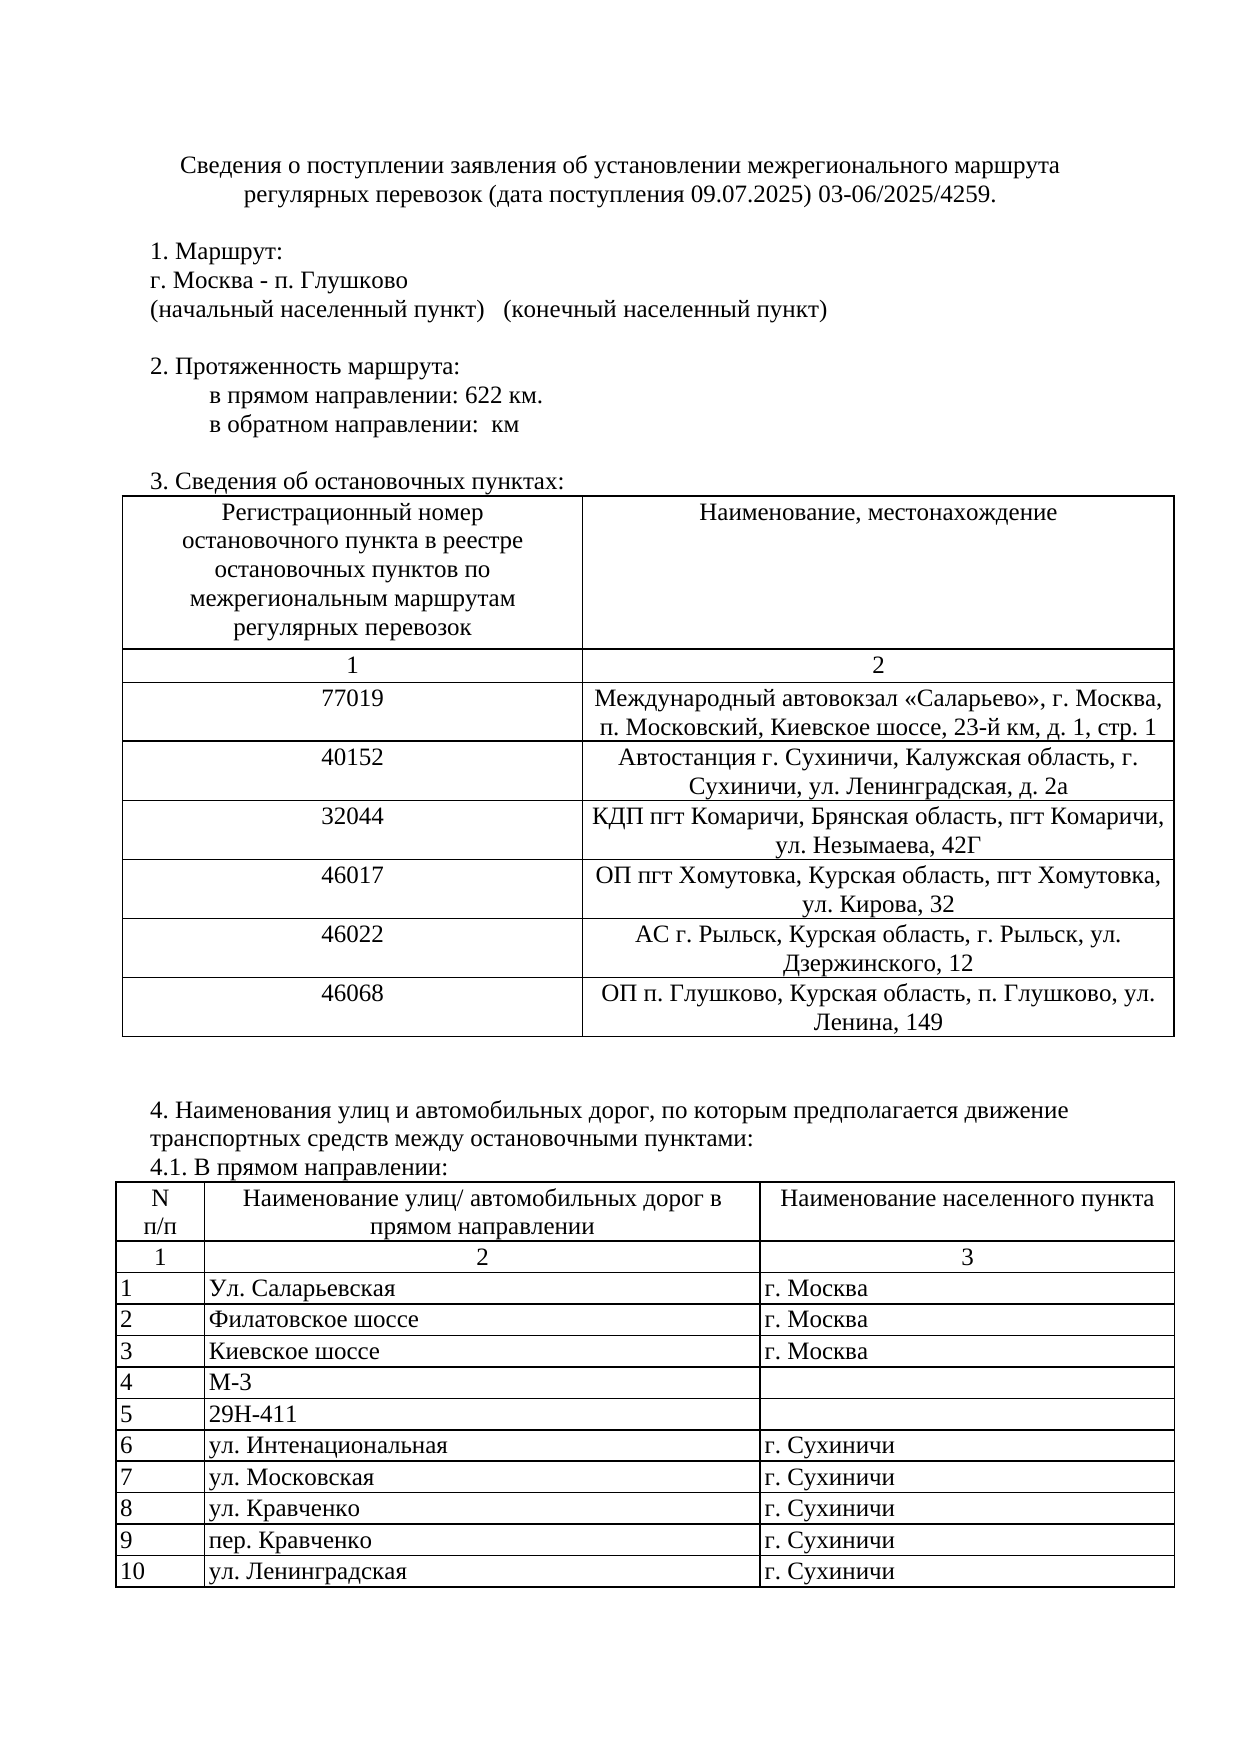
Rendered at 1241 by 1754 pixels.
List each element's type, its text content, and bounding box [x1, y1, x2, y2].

table_header N п/п [117, 1183, 204, 1240]
table_cell 9 [117, 1525, 204, 1555]
table_header Наименование улиц/ автомобильных дорог в прямом направлении [205, 1183, 759, 1240]
table_cell 3 [761, 1242, 1174, 1272]
table_cell 46022 [123, 919, 582, 977]
table_cell ОП п. Глушково, Курская область, п. Глушково, ул. Ленина, 149 [583, 978, 1173, 1036]
table_cell АС г. Рыльск, Курская область, г. Рыльск, ул. Дзержинского, 12 [583, 919, 1173, 977]
table_cell М-3 [205, 1368, 759, 1397]
table_cell ул. Интенациональная [205, 1431, 759, 1460]
table_cell 5 [117, 1399, 204, 1429]
table_cell ул. Ленинградская [205, 1556, 759, 1586]
table_cell г. Москва [761, 1305, 1174, 1334]
table_cell 3 [117, 1336, 204, 1366]
table_cell Автостанция г. Сухиничи, Калужская область, г. Сухиничи, ул. Ленинградская, д. 2а [583, 742, 1173, 799]
table_cell 2 [583, 650, 1173, 681]
table_cell Международный автовокзал «Саларьево», г. Москва, п. Московский, Киевское шоссе, 23-й км, д. 1, стр. 1 [583, 683, 1173, 740]
text в прямом направлении: 622 км. [150, 380, 1090, 409]
table_cell пер. Кравченко [205, 1525, 759, 1555]
table_cell 32044 [123, 801, 582, 858]
table_cell г. Сухиничи [761, 1556, 1174, 1586]
text Сведения о поступлении заявления об установлении межрегионального маршрута регулярных перевозок (дата поступления 09.07.2025) 03-06/2025/4259. [150, 150, 1090, 207]
table_cell 46068 [123, 978, 582, 1036]
table_cell ул. Московская [205, 1462, 759, 1492]
table_cell КДП пгт Комаричи, Брянская область, пгт Комаричи, ул. Незымаева, 42Г [583, 801, 1173, 858]
table_cell 29Н-411 [205, 1399, 759, 1429]
table_cell 2 [117, 1305, 204, 1334]
text 4.1. В прямом направлении: [150, 1152, 1090, 1181]
table_cell 46017 [123, 860, 582, 918]
table_cell 40152 [123, 742, 582, 799]
table_cell ОП пгт Хомутовка, Курская область, пгт Хомутовка, ул. Кирова, 32 [583, 860, 1173, 918]
table_cell г. Сухиничи [761, 1431, 1174, 1460]
table_cell 7 [117, 1462, 204, 1492]
table_cell г. Москва [761, 1336, 1174, 1366]
table_cell г. Сухиничи [761, 1493, 1174, 1523]
table_cell 1 [117, 1273, 204, 1303]
text 4. Наименования улиц и автомобильных дорог, по которым предполагается движение транспортных средств между остановочными пунктами: [150, 1095, 1090, 1152]
table_cell [761, 1399, 1174, 1429]
table_cell 1 [123, 650, 582, 681]
table_cell Филатовское шоссе [205, 1305, 759, 1334]
table_cell г. Сухиничи [761, 1525, 1174, 1555]
table_header Наименование, местонахождение [583, 497, 1173, 648]
table_cell г. Сухиничи [761, 1462, 1174, 1492]
table_header Регистрационный номер остановочного пункта в реестре остановочных пунктов по межрегиональным маршрутам регулярных перевозок [123, 497, 582, 648]
table_cell 1 [117, 1242, 204, 1272]
table_cell г. Москва [761, 1273, 1174, 1303]
table_cell ул. Кравченко [205, 1493, 759, 1523]
text в обратном направлении: км [150, 409, 1090, 437]
table_cell 8 [117, 1493, 204, 1523]
table_cell 2 [205, 1242, 759, 1272]
table_cell Киевское шоссе [205, 1336, 759, 1366]
text 1. Маршрут: [150, 236, 1090, 265]
table_cell 4 [117, 1368, 204, 1397]
table_header Наименование населенного пункта [761, 1183, 1174, 1240]
table_cell 6 [117, 1431, 204, 1460]
table_cell 10 [117, 1556, 204, 1586]
table_cell 77019 [123, 683, 582, 740]
text 2. Протяженность маршрута: [150, 351, 1090, 380]
text (начальный населенный пункт) (конечный населенный пункт) [150, 294, 1090, 322]
text 3. Сведения об остановочных пунктах: [150, 466, 1090, 495]
table_cell [761, 1368, 1174, 1397]
text г. Москва - п. Глушково [150, 265, 1090, 294]
table_cell Ул. Саларьевская [205, 1273, 759, 1303]
